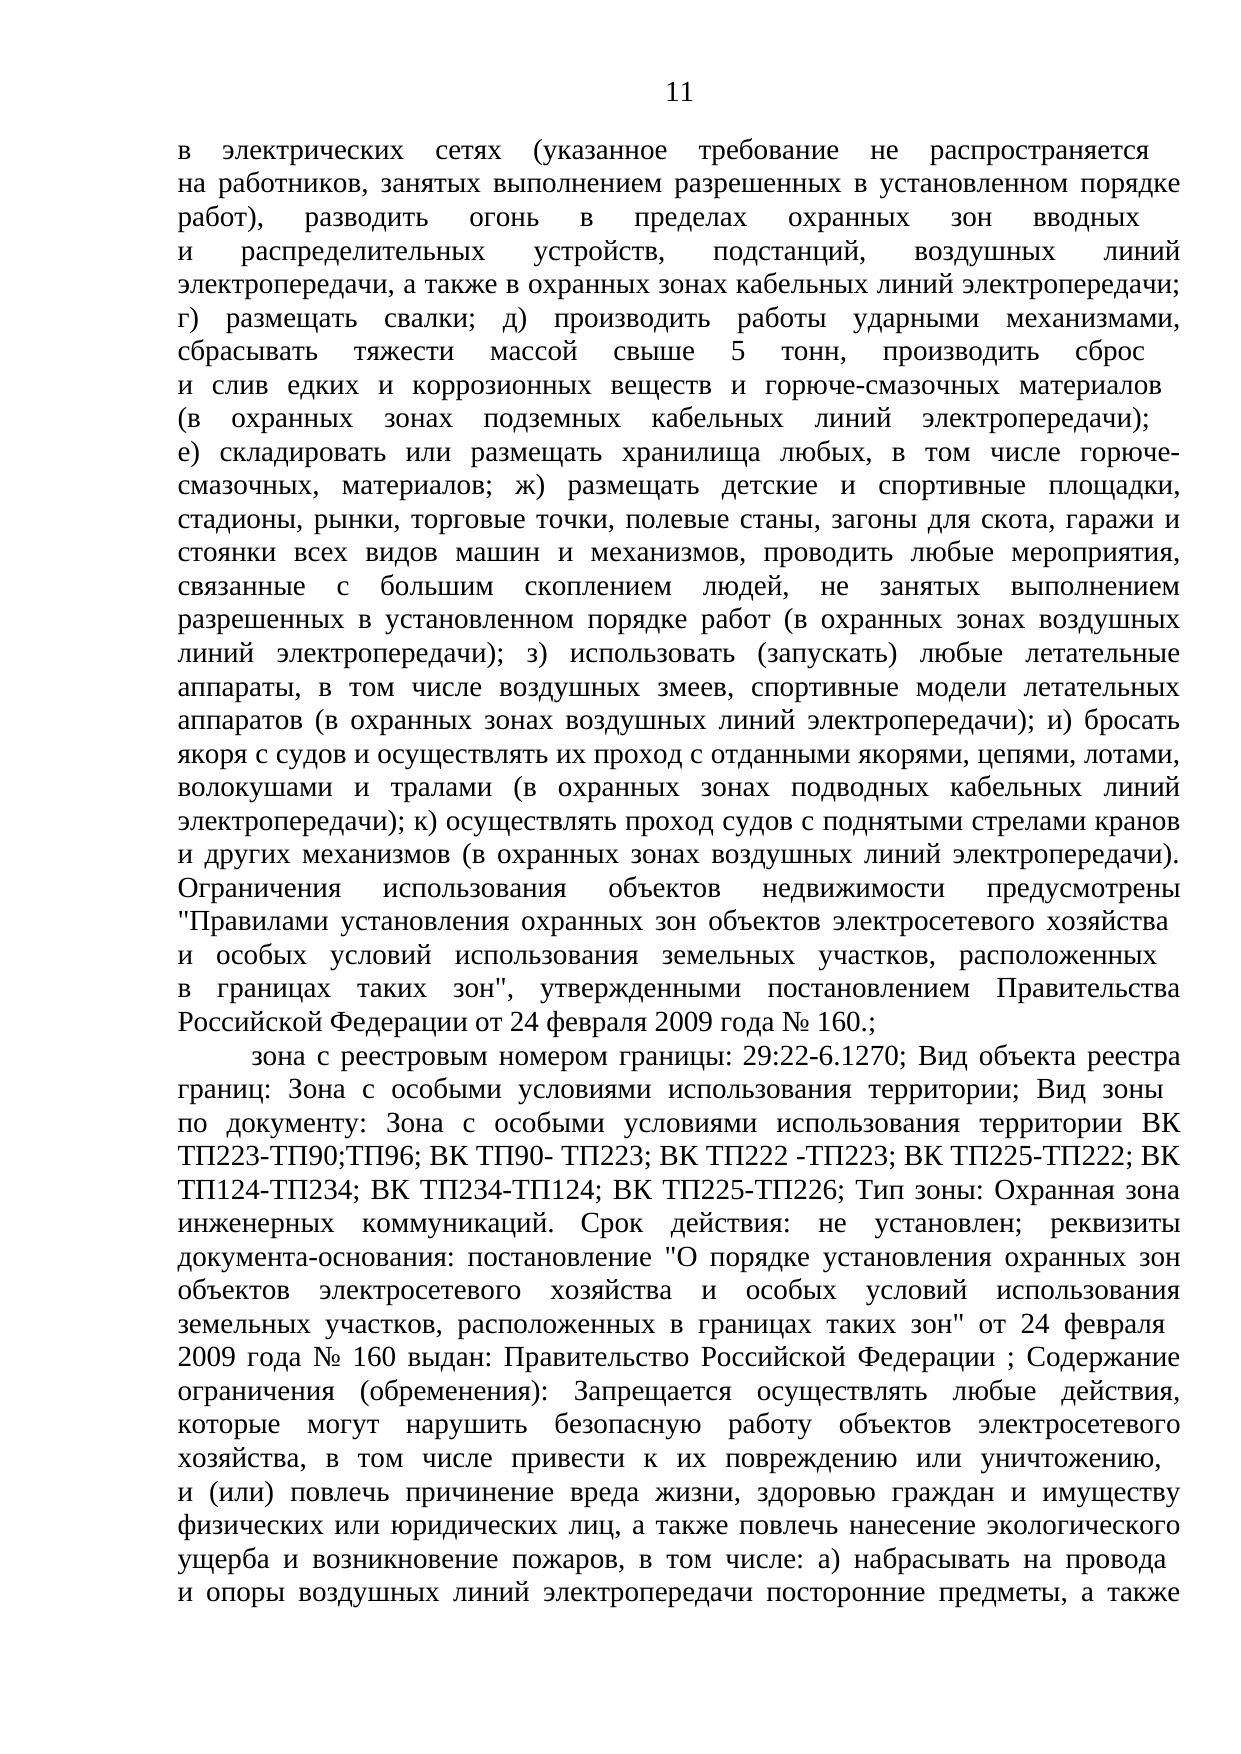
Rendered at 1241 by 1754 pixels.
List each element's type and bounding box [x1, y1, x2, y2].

text [177, 1038, 1181, 1608]
text [177, 132, 1181, 1038]
